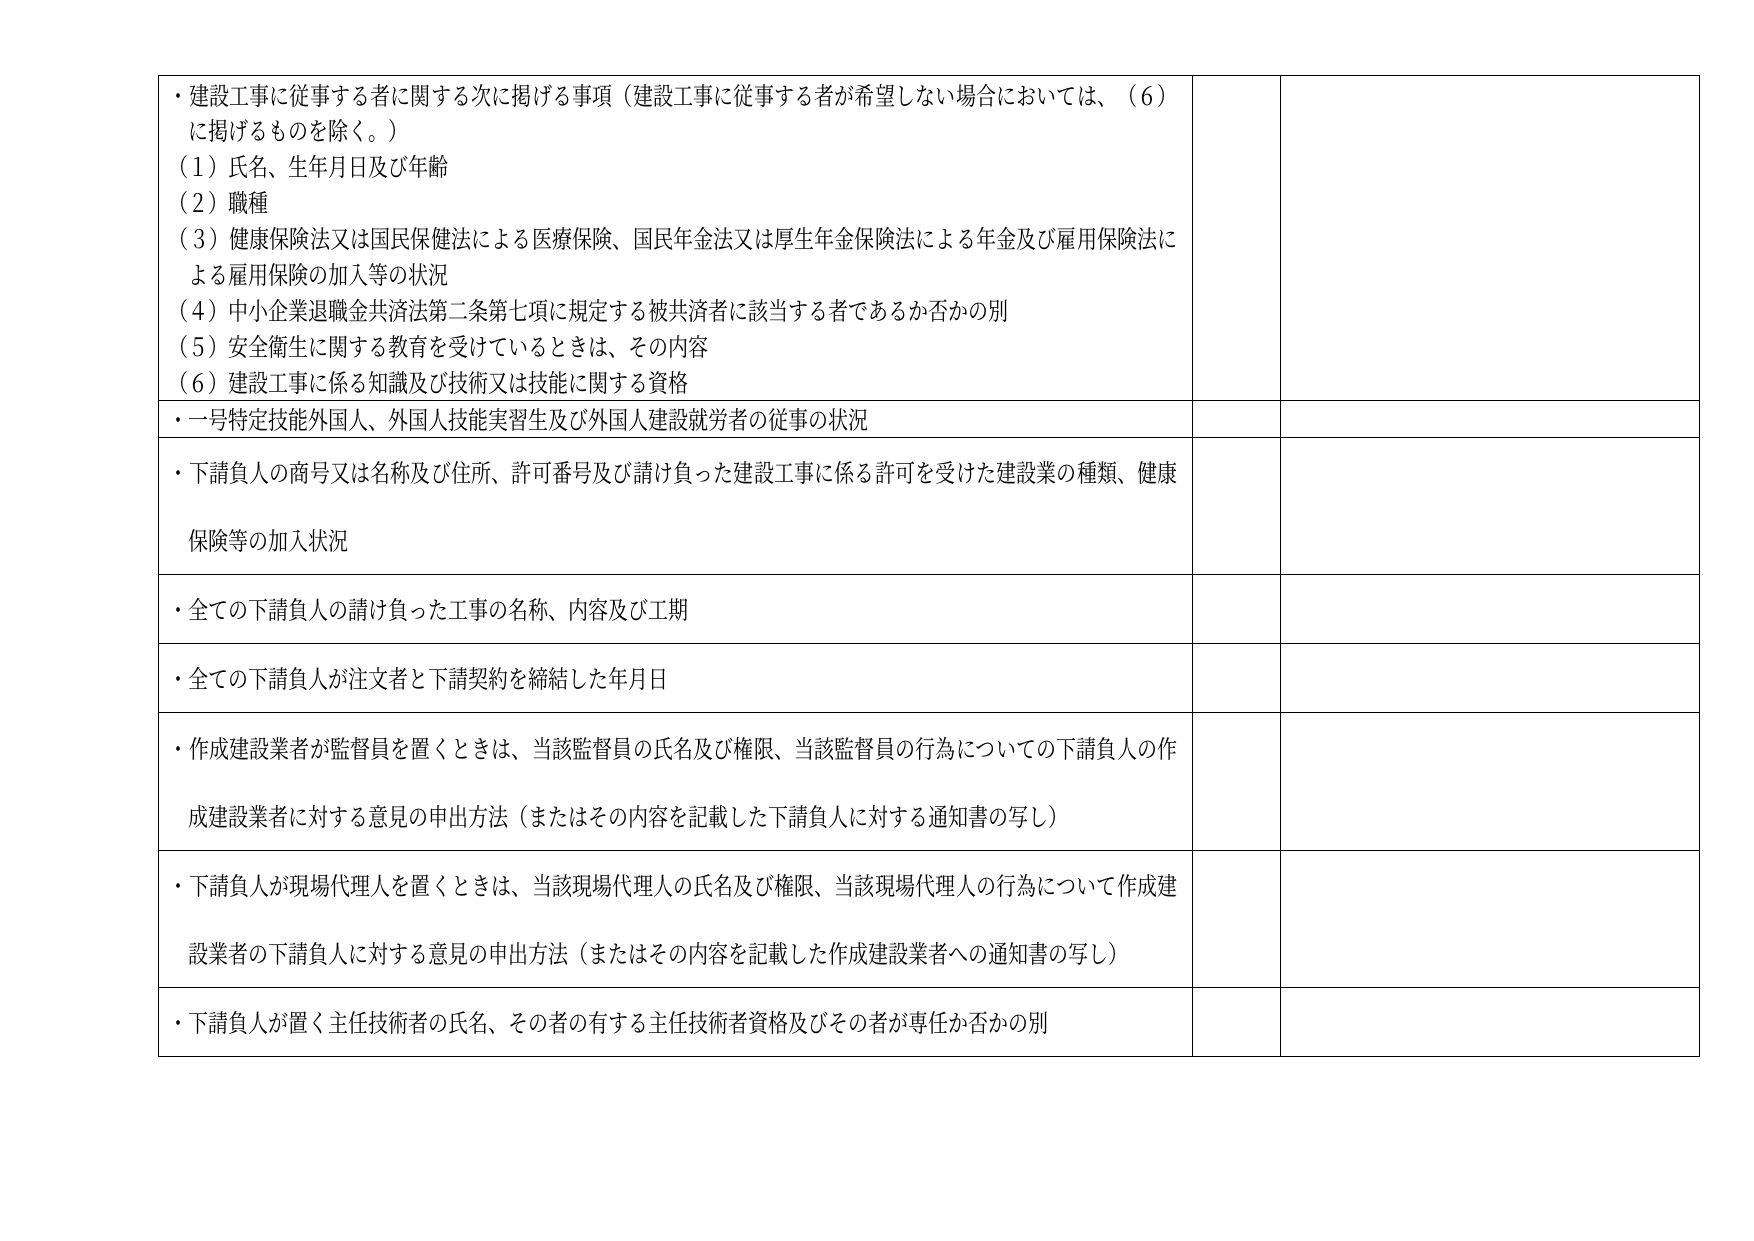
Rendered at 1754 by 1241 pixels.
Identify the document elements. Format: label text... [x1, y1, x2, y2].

table_cell [1193, 988, 1280, 1056]
table_cell [1193, 401, 1280, 437]
table_cell [1281, 988, 1699, 1056]
table_cell ・作成建設業者が監督員を置くときは、当該監督員の氏名及び権限、当該監督員の行為についての下請負人の作成建設業者に対する意見の申出方法（またはその内容を記載した下請負人に対する通知書の写し） [159, 713, 1192, 849]
table_cell [1193, 713, 1280, 849]
table_cell [1281, 851, 1699, 987]
table_cell [1193, 851, 1280, 987]
table_cell ・建設工事に従事する者に関する次に掲げる事項（建設工事に従事する者が希望しない場合においては、（６）に掲げるものを除く。） （１）氏名、生年月日及び年齢 （２）職種 （３）健康保険法又は国民保健法による医療保険、国民年金法又は厚生年金保険法による年金及び雇用保険法による雇用保険の加入等の状況 （４）中小企業退職金共済法第二条第七項に規定する被共済者に該当する者であるか否かの別 （５）安全衛生に関する教育を受けているときは、その内容 （６）建設工事に係る知識及び技術又は技能に関する資格 [159, 76, 1192, 399]
table_cell [1281, 713, 1699, 849]
table_cell [1193, 644, 1280, 712]
table_cell [1281, 401, 1699, 437]
table_cell [1281, 76, 1699, 399]
table_cell [1281, 644, 1699, 712]
table_cell [1193, 76, 1280, 399]
table_cell ・全ての下請負人の請け負った工事の名称、内容及び工期 [159, 575, 1192, 643]
table_cell ・一号特定技能外国人、外国人技能実習生及び外国人建設就労者の従事の状況 [159, 401, 1192, 437]
table_cell ・下請負人が現場代理人を置くときは、当該現場代理人の氏名及び権限、当該現場代理人の行為について作成建設業者の下請負人に対する意見の申出方法（またはその内容を記載した作成建設業者への通知書の写し） [159, 851, 1192, 987]
table_cell [1281, 575, 1699, 643]
table_cell [1193, 575, 1280, 643]
table_cell ・下請負人の商号又は名称及び住所、許可番号及び請け負った建設工事に係る許可を受けた建設業の種類、健康保険等の加入状況 [159, 438, 1192, 574]
table_cell [1281, 438, 1699, 574]
table_cell [1193, 438, 1280, 574]
table_cell ・下請負人が置く主任技術者の氏名、その者の有する主任技術者資格及びその者が専任か否かの別 [159, 988, 1192, 1056]
table_cell ・全ての下請負人が注文者と下請契約を締結した年月日 [159, 644, 1192, 712]
